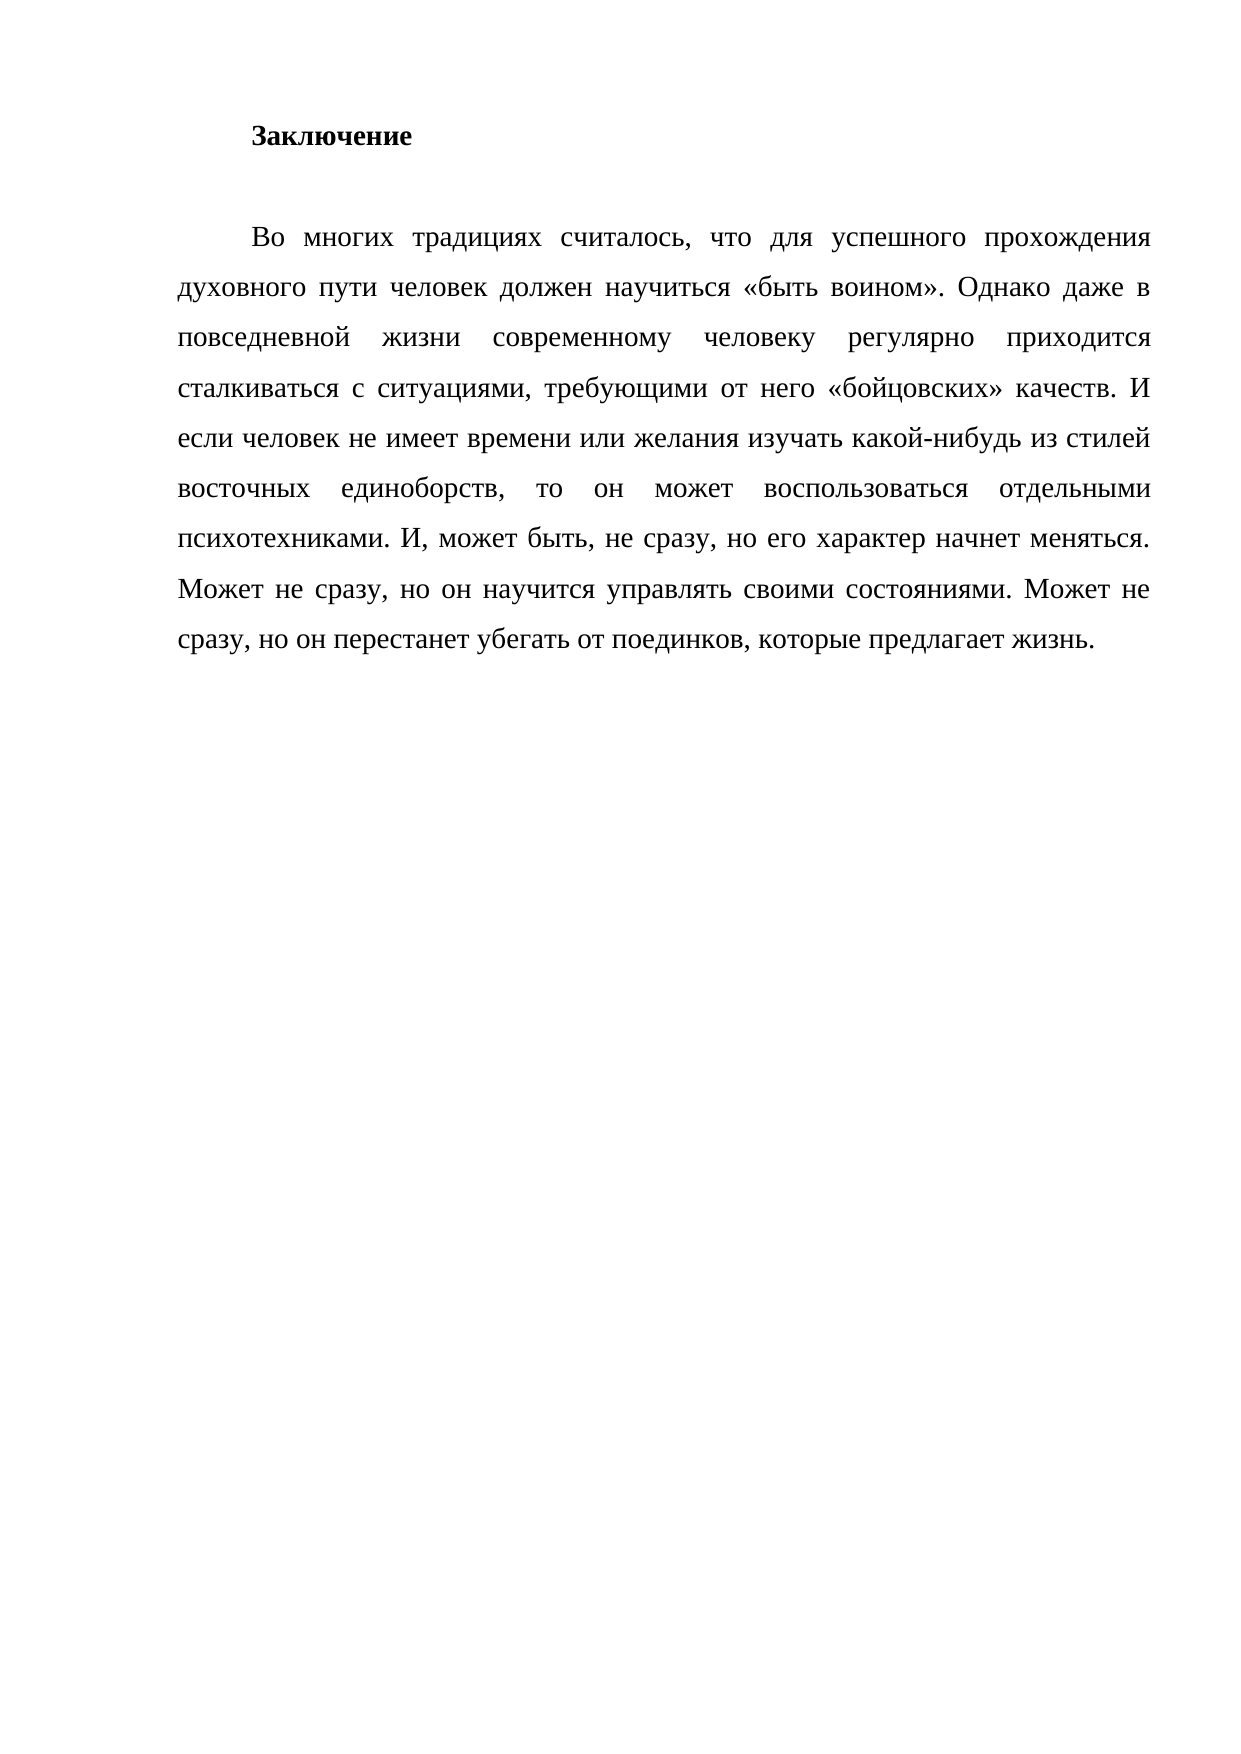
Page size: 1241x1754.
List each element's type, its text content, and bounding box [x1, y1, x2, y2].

text Заключение [177, 118, 1152, 152]
text Во многих традициях считалось, что для успешного прохождения духовного пути человек должен научиться «быть воином». Однако даже в повседневной жизни современному человеку регулярно приходится сталкиваться с ситуациями, требующими от него «бойцовских» качеств. И если человек не имеет времени или желания изучать какой-нибудь из стилей восточных единоборств, то он может воспользоваться отдельными психотехниками. И, может быть, не сразу, но его характер начнет меняться. Может не сразу, но он научится управлять своими состояниями. Может не сразу, но он перестанет убегать от поединков, которые предлагает жизнь. [177, 219, 1152, 655]
